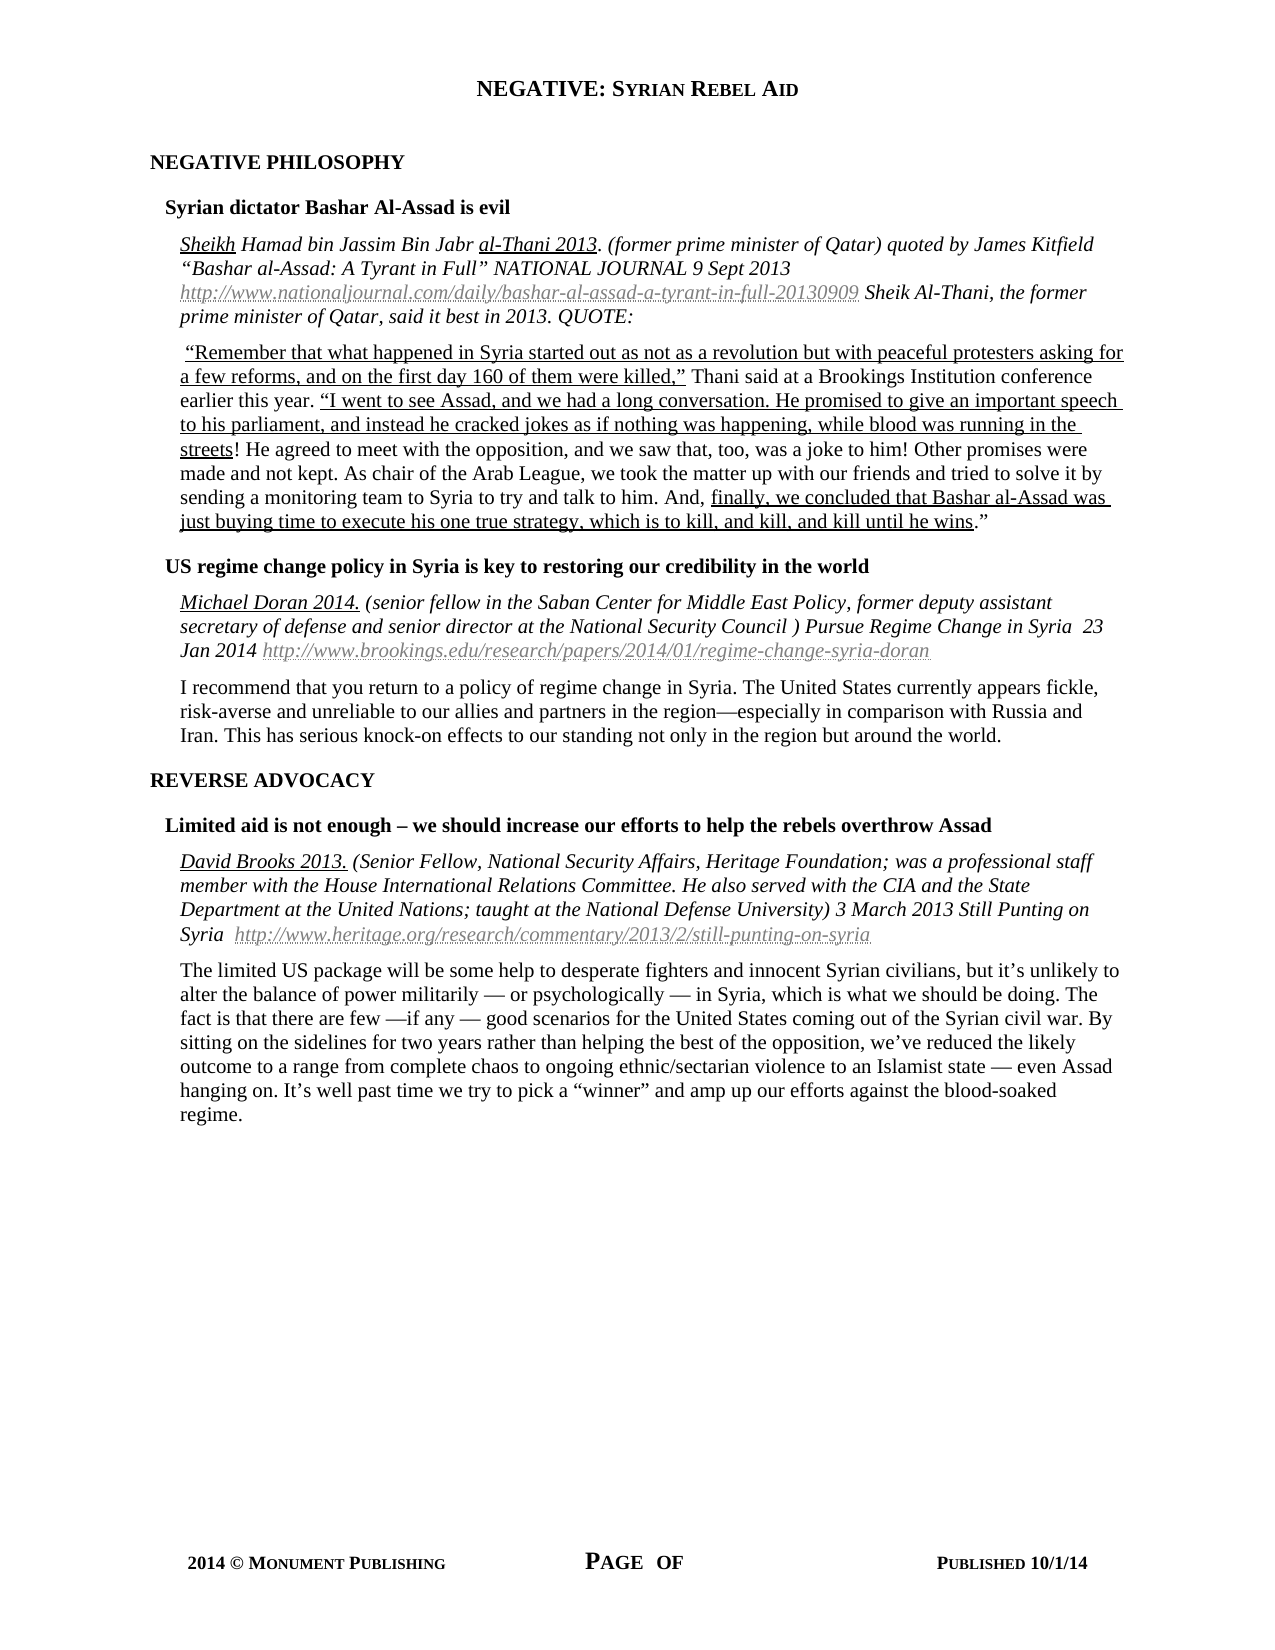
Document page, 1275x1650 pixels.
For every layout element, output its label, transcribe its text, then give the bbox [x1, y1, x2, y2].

text Michael Doran 2014. (senior fellow in the Saban Center for Middle East Policy, former deputy assistant secretary of defense and senior director at the National Security Council ) Pursue Regime Change in Syria 23 Jan 2014 http://www.brookings.edu/research/papers/2014/01/regime-change-syria-doran [180, 590, 1125, 662]
text Syrian dictator Bashar Al-Assad is evil [165, 195, 1125, 219]
text The limited US package will be some help to desperate fighters and innocent Syrian civilians, but it’s unlikely to alter the balance of power militarily — or psychologically — in Syria, which is what we should be doing. The fact is that there are few —if any — good scenarios for the United States coming out of the Syrian civil war. By sitting on the sidelines for two years rather than helping the best of the opposition, we’ve reduced the likely outcome to a range from complete chaos to ongoing ethnic/sectarian violence to an Islamist state — even Assad hanging on. It’s well past time we try to pick a “winner” and amp up our efforts against the blood-soaked regime. [180, 958, 1125, 1126]
text REVERSE ADVOCACY [150, 768, 1125, 792]
text “Remember that what happened in Syria started out as not as a revolution but with peaceful protesters asking for a few reforms, and on the first day 160 of them were killed,” Thani said at a Brookings Institution conference earlier this year. “I went to see Assad, and we had a long conversation. He promised to give an important speech to his parliament, and instead he cracked jokes as if nothing was happening, while blood was running in the streets! He agreed to meet with the opposition, and we saw that, too, was a joke to him! Other promises were made and not kept. As chair of the Arab League, we took the matter up with our friends and tried to solve it by sending a monitoring team to Syria to try and talk to him. And, finally, we concluded that Bashar al-Assad was just buying time to execute his one true strategy, which is to kill, and kill, and kill until he wins.” [180, 340, 1125, 533]
text Limited aid is not enough – we should increase our efforts to help the rebels overthrow Assad [165, 813, 1125, 837]
text Sheikh Hamad bin Jassim Bin Jabr al-Thani 2013. (former prime minister of Qatar) quoted by James Kitfield “Bashar al-Assad: A Tyrant in Full” NATIONAL JOURNAL 9 Sept 2013 http://www.nationaljournal.com/daily/bashar-al-assad-a-tyrant-in-full-20130909 Sheik Al-Thani, the former prime minister of Qatar, said it best in 2013. QUOTE: [180, 231, 1125, 328]
text US regime change policy in Syria is key to restoring our credibility in the world [165, 553, 1125, 578]
text NEGATIVE PHILOSOPHY [150, 150, 1125, 174]
text David Brooks 2013. (Senior Fellow, National Security Affairs, Heritage Foundation; was a professional staff member with the House International Relations Committee. He also served with the CIA and the State Department at the United Nations; taught at the National Defense University) 3 March 2013 Still Punting on Syria http://www.heritage.org/research/commentary/2013/2/still-punting-on-syria [180, 849, 1125, 946]
